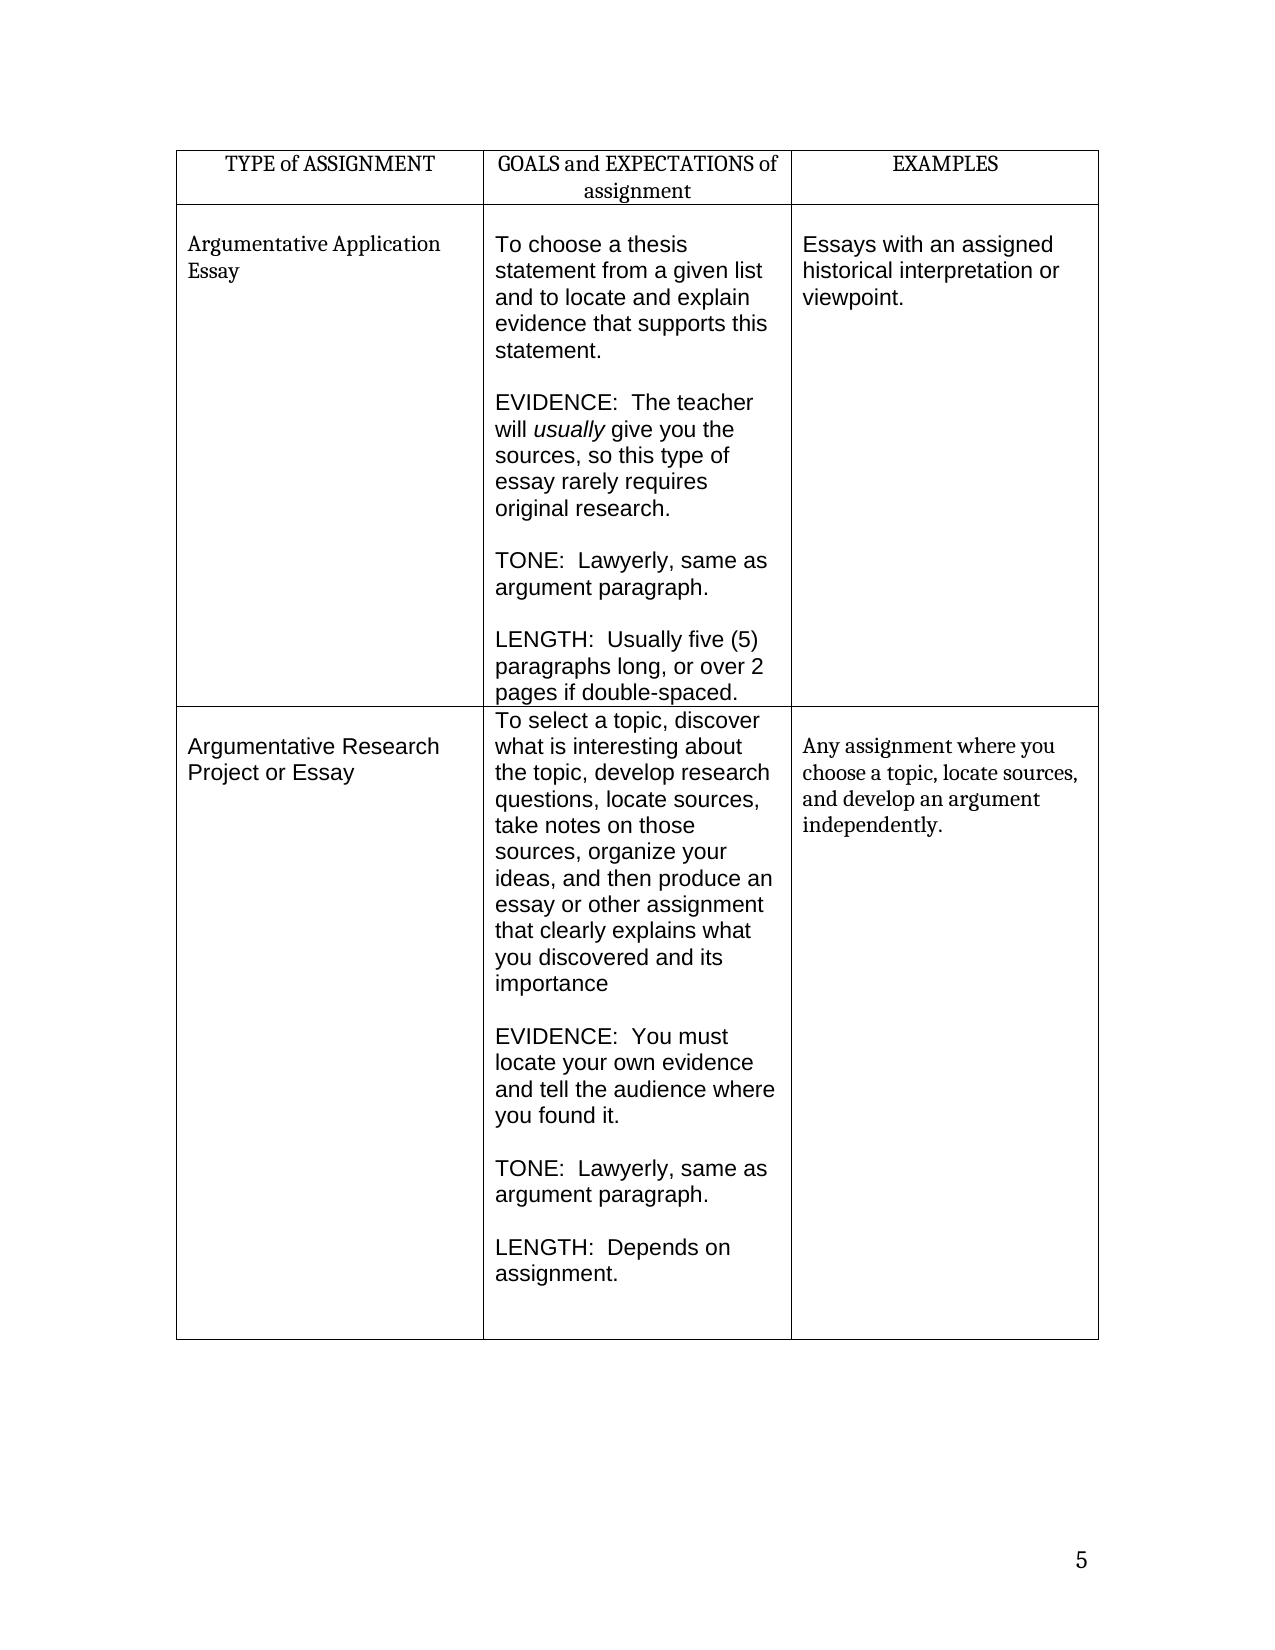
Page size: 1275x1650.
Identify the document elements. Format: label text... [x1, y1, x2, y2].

table_header EXAMPLES [792, 151, 1098, 204]
table_cell To choose a thesis statement from a given list and to locate and explain evidence that supports this statement. EVIDENCE: The teacher will usually give you the sources, so this type of essay rarely requires original research. TONE: Lawyerly, same as argument paragraph. LENGTH: Usually five (5) paragraphs long, or over 2 pages if double-spaced. [484, 205, 791, 706]
table_header TYPE of ASSIGNMENT [177, 151, 483, 204]
table_cell Essays with an assigned historical interpretation or viewpoint. [792, 205, 1098, 706]
table_cell Argumentative Research Project or Essay [177, 707, 483, 1339]
table_cell Any assignment where you choose a topic, locate sources, and develop an argument independently. [792, 707, 1098, 1339]
table_header GOALS and EXPECTATIONS of assignment [484, 151, 791, 204]
table_cell Argumentative Application Essay [177, 205, 483, 706]
table_cell To select a topic, discover what is interesting about the topic, develop research questions, locate sources, take notes on those sources, organize your ideas, and then produce an essay or other assignment that clearly explains what you discovered and its importance EVIDENCE: You must locate your own evidence and tell the audience where you found it. TONE: Lawyerly, same as argument paragraph. LENGTH: Depends on assignment. [484, 707, 791, 1339]
